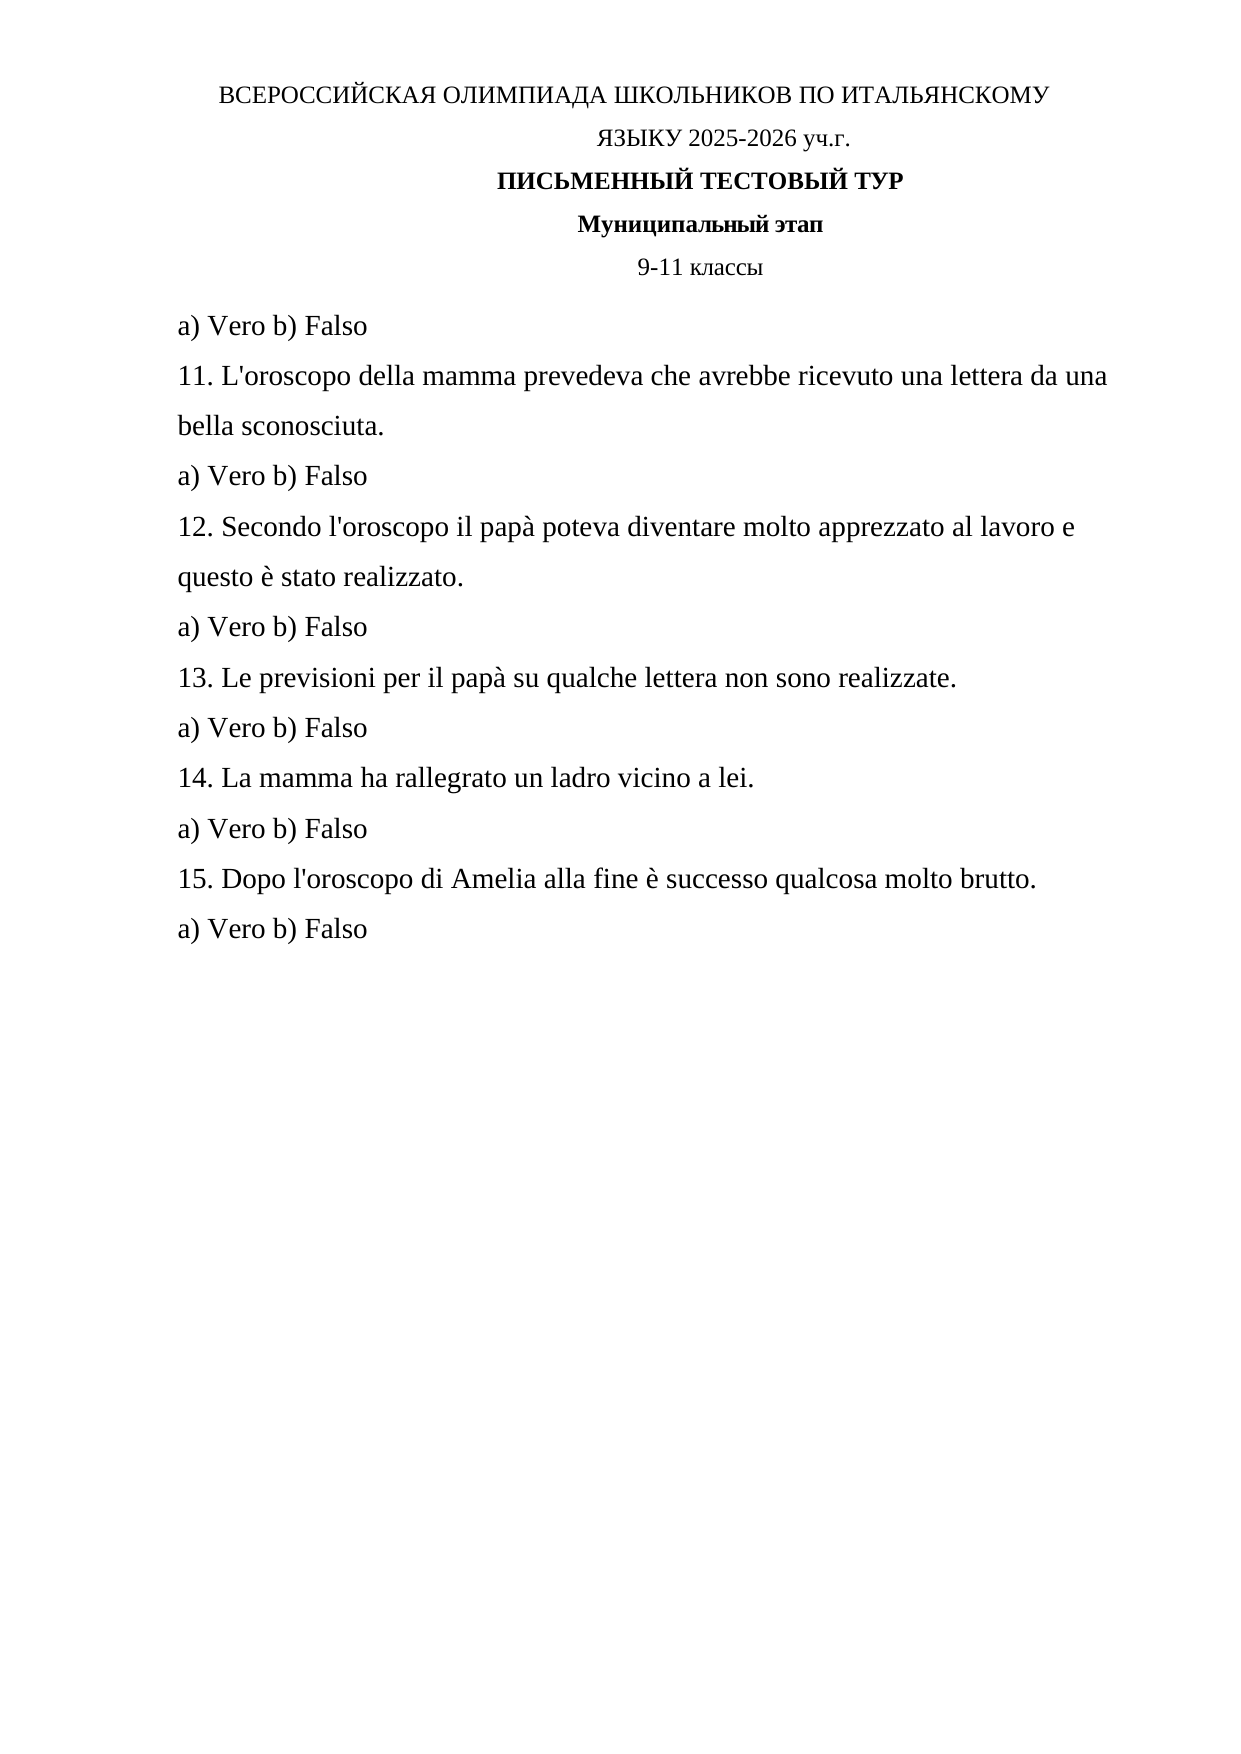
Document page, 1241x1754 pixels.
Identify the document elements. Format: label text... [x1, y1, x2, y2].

text a) Vero b) Falso [177, 458, 1152, 492]
text 12. Secondo l'oroscopo il papà poteva diventare molto apprezzato al lavoro e questo è stato realizzato. [177, 509, 1152, 593]
text a) Vero b) Falso [177, 609, 1152, 643]
text a) Vero b) Falso [177, 308, 1152, 341]
text a) Vero b) Falso [177, 811, 1152, 844]
text 14. La mamma ha rallegrato un ladro vicino a lei. [177, 760, 1152, 794]
text 11. L'oroscopo della mamma prevedeva che avrebbe ricevuto una lettera da una bella sconosciuta. [177, 358, 1152, 442]
text 13. Le previsioni per il papà su qualche lettera non sono realizzate. [177, 660, 1152, 693]
text 15. Dopo l'oroscopo di Amelia alla fine è successo qualcosa molto brutto. [177, 861, 1152, 894]
text a) Vero b) Falso [177, 911, 1152, 945]
text a) Vero b) Falso [177, 710, 1152, 744]
